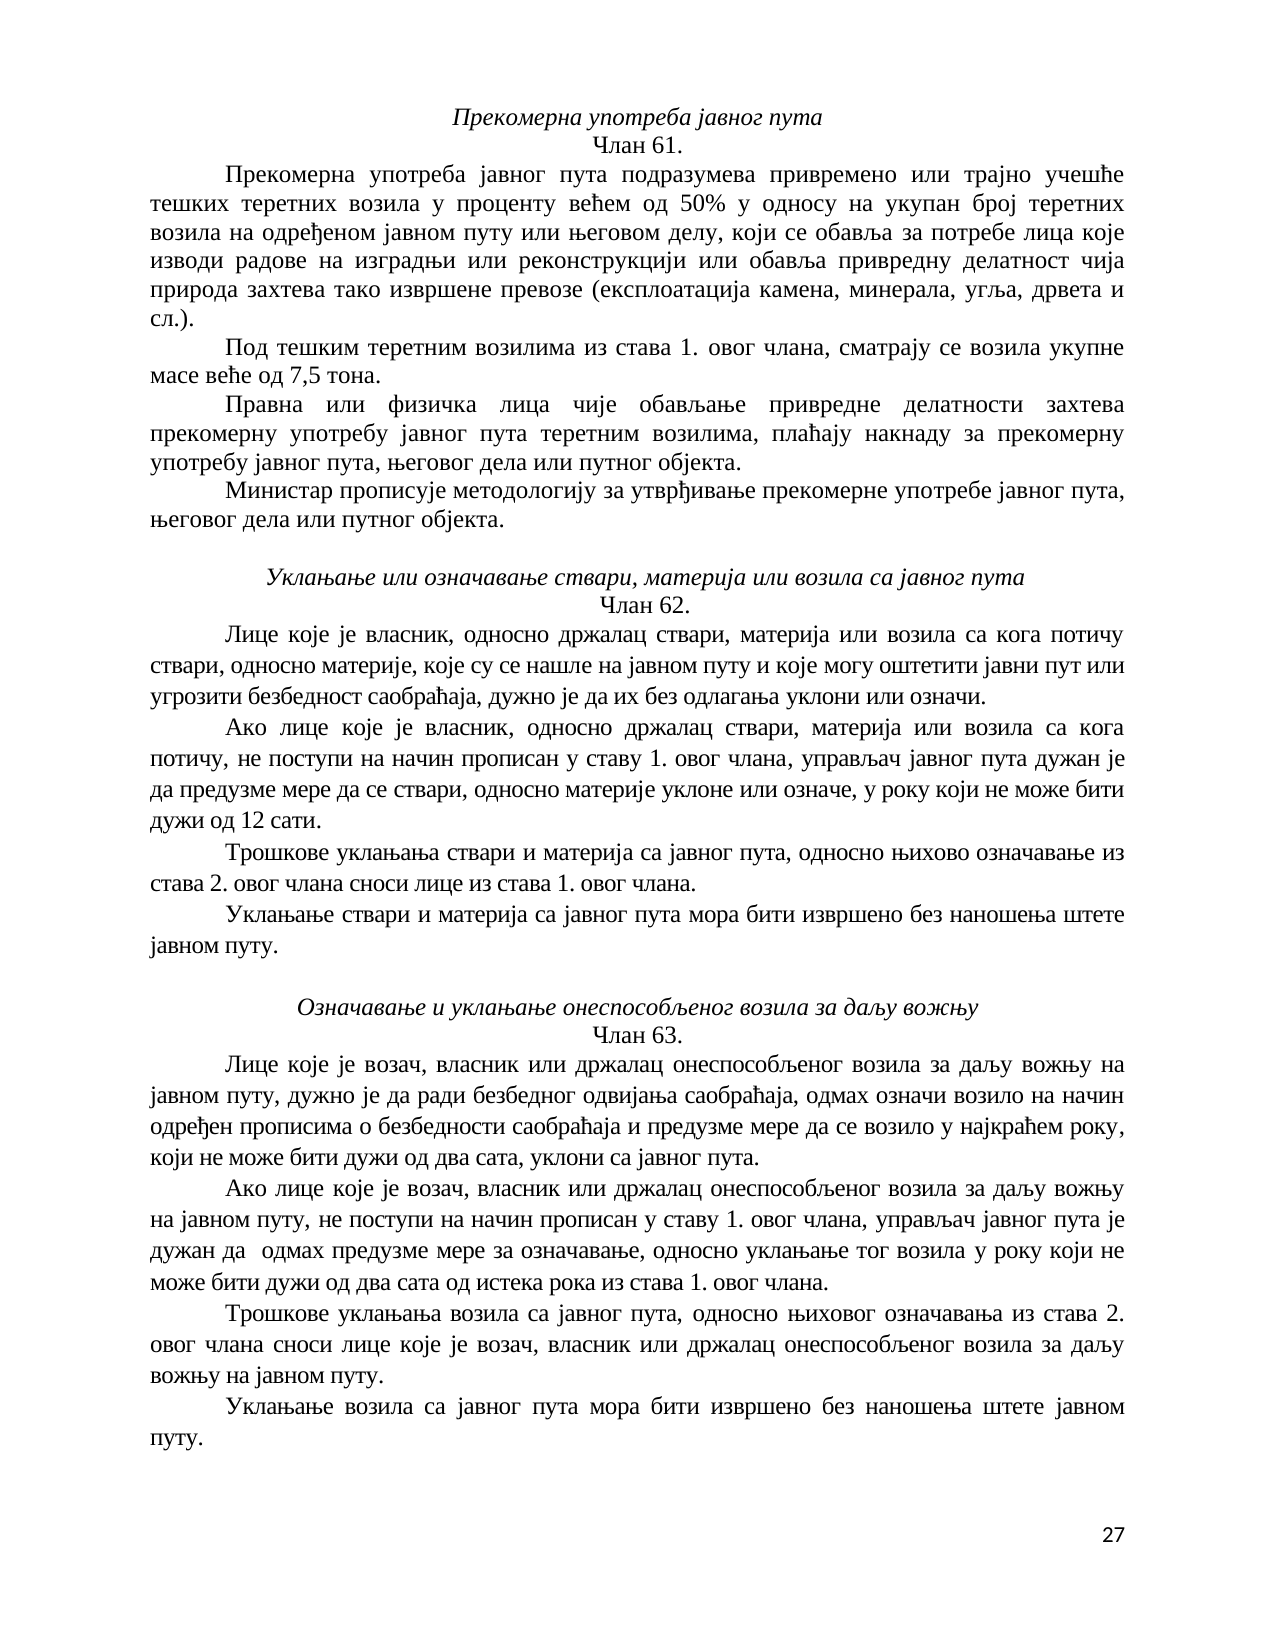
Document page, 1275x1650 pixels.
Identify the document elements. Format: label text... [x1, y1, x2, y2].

text Члан 63. [150, 1021, 1125, 1049]
text Министар прописује методологију за утврђивање прекомерне употребе јавног пута, његовог дела или путног објекта. [150, 476, 1125, 533]
text Трошкове уклањања возила са јавног пута, односно њиховог означавања из става 2. овог члана сноси лице које је возач, власник или држалац онеспособљеног возила за даљу вожњу на јавном путу. [150, 1298, 1125, 1388]
text Трошкове уклањања ствари и материја са јавног пута, односно њихово означавање из става 2. овог члана сноси лице из става 1. овог члана. [150, 837, 1125, 896]
text Правна или физичка лица чије обављање привредне делатности захтева прекомерну употребу јавног пута теретним возилима, плаћају накнаду за прекомерну употребу јавног пута, његовог дела или путног објекта. [150, 389, 1125, 476]
text Лице које је возач, власник или држалац онеспособљеног возила за даљу вожњу на јавном путу, дужно је да ради безбедног одвијања саобраћаја, одмах означи возило на начин одређен прописима о безбедности саобраћаја и предузме мере да се возило у најкраћем року, који не може бити дужи од два сата, уклони са јавног пута. [150, 1049, 1125, 1171]
text Прекомерна употреба јавног пута [150, 102, 1125, 131]
text Члан 61. [150, 131, 1125, 159]
text Означавање и уклањање онеспособљеног возила за даљу вожњу [150, 992, 1125, 1021]
text Ако лице које је власник, односно држалац ствари, материја или возила са кога потичу, не поступи на начин прописан у ставу 1. овог члана, управљач јавног пута дужан је да предузме мере да се ствари, односно материје уклоне или означе, у року који не може бити дужи од 12 сати. [150, 712, 1125, 834]
text Прекомерна употреба јавног пута подразумева привремено или трајно учешће тешких теретних возила у проценту већем од 50% у односу на укупан број теретних возила на одређеном јавном путу или његовом делу, који се обавља за потребе лица које изводи радове на изградњи или реконструкцији или обавља привредну делатност чија природа захтева тако извршене превозе (експлоатација камена, минерала, угља, дрвета и сл.). [150, 159, 1125, 332]
text Ако лице које је возач, власник или држалац онеспособљеног возила за даљу вожњу на јавном путу, не поступи на начин прописан у ставу 1. овог члана, управљач јавног пута је дужан да одмах предузме мере за означавање, односно уклањање тог возила у року који не може бити дужи од два сата од истека рока из става 1. овог члана. [150, 1173, 1125, 1295]
text Лице које је власник, односно држалац ствари, материја или возила са кога потичу ствари, односно материје, које су се нашле на јавном путу и које могу оштетити јавни пут или угрозити безбедност саобраћаја, дужно је да их без одлагања уклони или означи. [150, 619, 1125, 710]
text Члан 62. [150, 591, 1140, 619]
text Под тешким теретним возилима из става 1. овог члана, сматрају се возила укупне масе веће од 7,5 тона. [150, 332, 1125, 389]
text Уклањање возила са јавног пута мора бити извршено без наношења штете јавном путу. [150, 1391, 1125, 1451]
text Уклањање ствари и материја са јавног пута мора бити извршено без наношења штете јавном путу. [150, 899, 1125, 958]
text Уклањање или означавање ствари, материја или возила са јавног пута [150, 562, 1140, 591]
